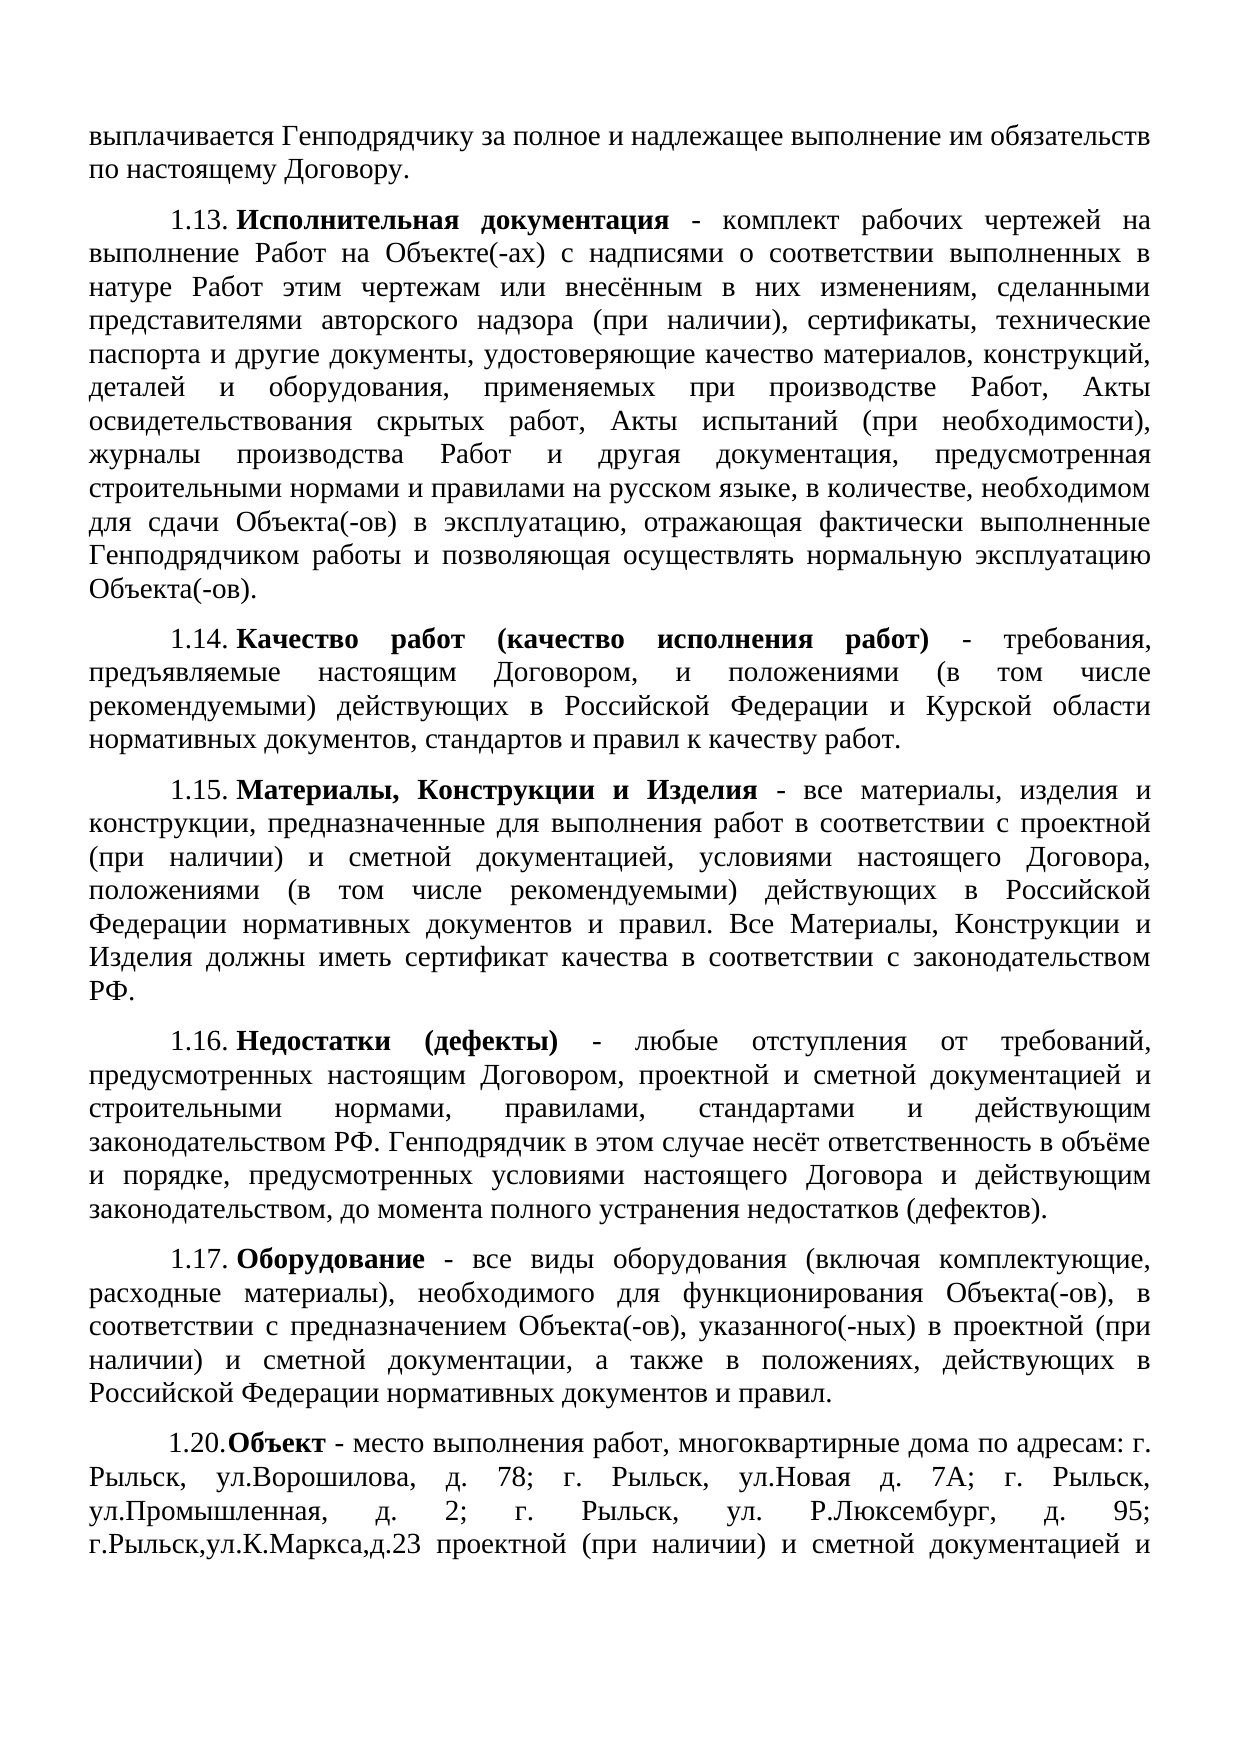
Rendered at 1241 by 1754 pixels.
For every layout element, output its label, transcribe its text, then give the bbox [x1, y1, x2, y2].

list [89, 118, 1152, 185]
list Оборудование - все виды оборудования (включая комплектующие, расходные материалы), необходимого для функционирования Объекта(-ов), в соответствии с предназначением Объекта(-ов), указанного(-ных) в проектной (при наличии) и сметной документации, а также в положениях, действующих в Российской Федерации нормативных документов и правил. [89, 1241, 1152, 1409]
list Материалы, Конструкции и Изделия - все материалы, изделия и конструкции, предназначенные для выполнения работ в соответствии с проектной (при наличии) и сметной документацией, условиями настоящего Договора, положениями (в том числе рекомендуемыми) действующих в Российской Федерации нормативных документов и правил. Все Материалы, Конструкции и Изделия должны иметь сертификат качества в соответствии с законодательством РФ. [89, 772, 1152, 1007]
list Недостатки (дефекты) - любые отступления от требований, предусмотренных настоящим Договором, проектной и сметной документацией и строительными нормами, правилами, стандартами и действующим законодательством РФ. Генподрядчик в этом случае несёт ответственность в объёме и порядке, предусмотренных условиями настоящего Договора и действующим законодательством, до момента полного устранения недостатков (дефектов). [89, 1023, 1152, 1224]
list Качество работ (качество исполнения работ) - требования, предъявляемые настоящим Договором, и положениями (в том числе рекомендуемыми) действующих в Российской Федерации и Курской области нормативных документов, стандартов и правил к качеству работ. [89, 621, 1152, 755]
list Исполнительная документация - комплект рабочих чертежей на выполнение Работ на Объекте(-ах) с надписями о соответствии выполненных в натуре Работ этим чертежам или внесённым в них изменениям, сделанными представителями авторского надзора (при наличии), сертификаты, технические паспорта и другие документы, удостоверяющие качество материалов, конструкций, деталей и оборудования, применяемых при производстве Работ, Акты освидетельствования скрытых работ, Акты испытаний (при необходимости), журналы производства Работ и другая документация, предусмотренная строительными нормами и правилами на русском языке, в количестве, необходимом для сдачи Объекта(-ов) в эксплуатацию, отражающая фактически выполненные Генподрядчиком работы и позволяющая осуществлять нормальную эксплуатацию Объекта(-ов). [89, 202, 1152, 604]
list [89, 1426, 1152, 1560]
